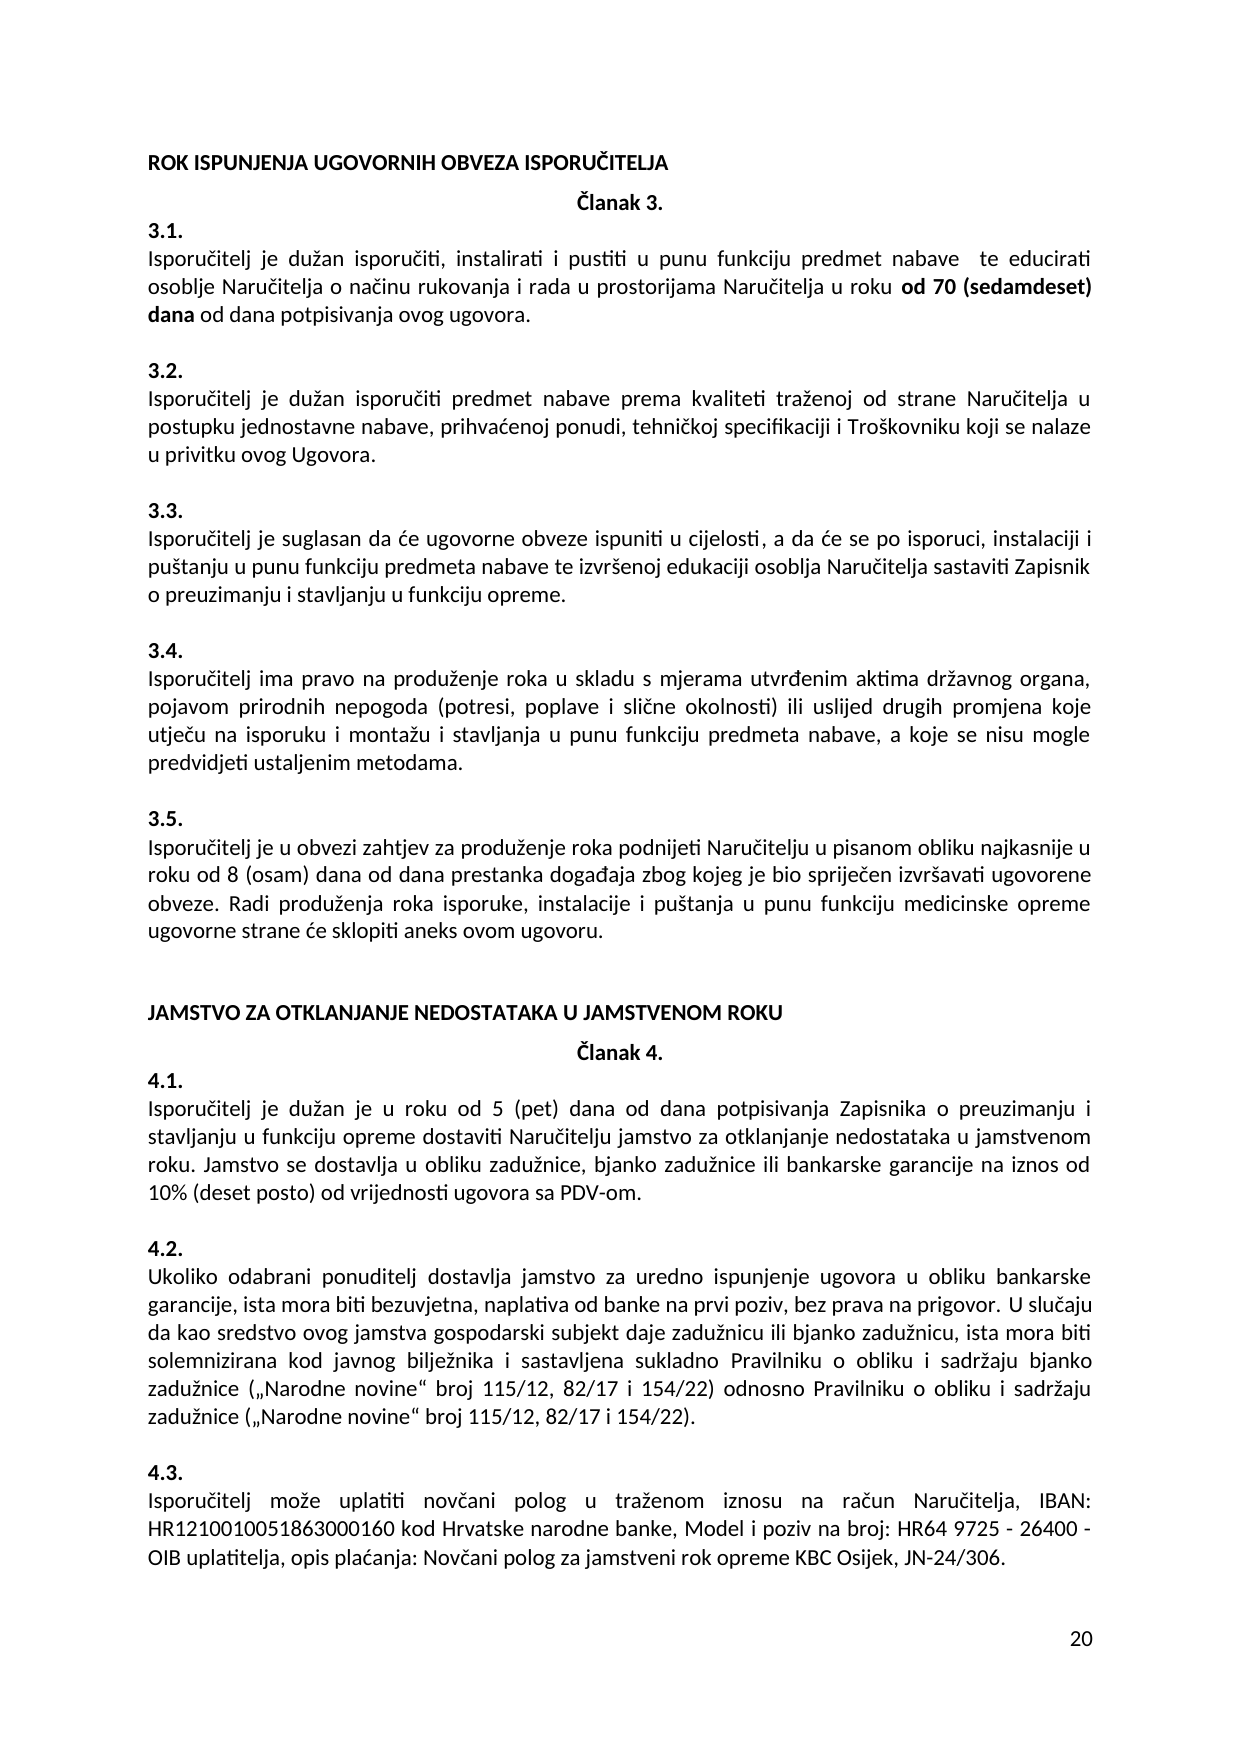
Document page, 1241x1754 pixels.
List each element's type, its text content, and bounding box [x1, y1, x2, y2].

text Isporučitelj je dužan isporučiti predmet nabave prema kvaliteti traženoj od strane Naručitelja u postupku jednostavne nabave, prihvaćenoj ponudi, tehničkoj specifikaciji i Troškovniku koji se nalaze u privitku ovog Ugovora. [148, 384, 1093, 468]
text 4.2. [148, 1234, 1093, 1262]
text Isporučitelj može uplatiti novčani polog u traženom iznosu na račun Naručitelja, IBAN: HR1210010051863000160 kod Hrvatske narodne banke, Model i poziv na broj: HR64 9725 - 26400 - OIB uplatitelja, opis plaćanja: Novčani polog za jamstveni rok opreme KBC Osijek, JN-24/306. [148, 1487, 1093, 1571]
text JAMSTVO ZA OTKLANJANJE NEDOSTATAKA U JAMSTVENOM ROKU [148, 998, 1093, 1026]
text 4.1. [148, 1066, 1093, 1094]
text Ukoliko odabrani ponuditelj dostavlja jamstvo za uredno ispunjenje ugovora u obliku bankarske garancije, ista mora biti bezuvjetna, naplativa od banke na prvi poziv, bez prava na prigovor. U slučaju da kao sredstvo ovog jamstva gospodarski subjekt daje zadužnicu ili bjanko zadužnicu, ista mora biti solemnizirana kod javnog bilježnika i sastavljena sukladno Pravilniku o obliku i sadržaju bjanko zadužnice („Narodne novine“ broj 115/12, 82/17 i 154/22) odnosno Pravilniku o obliku i sadržaju zadužnice („Narodne novine“ broj 115/12, 82/17 i 154/22). [148, 1262, 1093, 1431]
text 3.4. [148, 636, 1093, 664]
text 3.1. [148, 216, 1093, 244]
text Isporučitelj je dužan isporučiti, instalirati i pustiti u punu funkciju predmet nabave te educirati osoblje Naručitelja o načinu rukovanja i rada u prostorijama Naručitelja u roku od 70 (sedamdeset) dana od dana potpisivanja ovog ugovora. [148, 244, 1093, 328]
text 3.2. [148, 356, 1093, 384]
text 3.3. [148, 496, 1093, 524]
text Članak 3. [148, 188, 1093, 216]
text Isporučitelj je dužan je u roku od 5 (pet) dana od dana potpisivanja Zapisnika o preuzimanju i stavljanju u funkciju opreme dostaviti Naručitelju jamstvo za otklanjanje nedostataka u jamstvenom roku. Jamstvo se dostavlja u obliku zadužnice, bjanko zadužnice ili bankarske garancije na iznos od 10% (deset posto) od vrijednosti ugovora sa PDV-om. [148, 1094, 1093, 1206]
text Isporučitelj ima pravo na produženje roka u skladu s mjerama utvrđenim aktima državnog organa, pojavom prirodnih nepogoda (potresi, poplave i slične okolnosti) ili uslijed drugih promjena koje utječu na isporuku i montažu i stavljanja u punu funkciju predmeta nabave, a koje se nisu mogle predvidjeti ustaljenim metodama. [148, 664, 1093, 777]
text 3.5. [148, 804, 1093, 833]
text 4.3. [148, 1458, 1093, 1487]
text Članak 4. [148, 1038, 1093, 1066]
text ROK ISPUNJENJA UGOVORNIH OBVEZA ISPORUČITELJA [148, 148, 1093, 176]
text Isporučitelj je suglasan da će ugovorne obveze ispuniti u cijelosti, a da će se po isporuci, instalaciji i puštanju u punu funkciju predmeta nabave te izvršenoj edukaciji osoblja Naručitelja sastaviti Zapisnik o preuzimanju i stavljanju u funkciju opreme. [148, 524, 1093, 608]
text Isporučitelj je u obvezi zahtjev za produženje roka podnijeti Naručitelju u pisanom obliku najkasnije u roku od 8 (osam) dana od dana prestanka događaja zbog kojeg je bio spriječen izvršavati ugovorene obveze. Radi produženja roka isporuke, instalacije i puštanja u punu funkciju medicinske opreme ugovorne strane će sklopiti aneks ovom ugovoru. [148, 833, 1093, 945]
